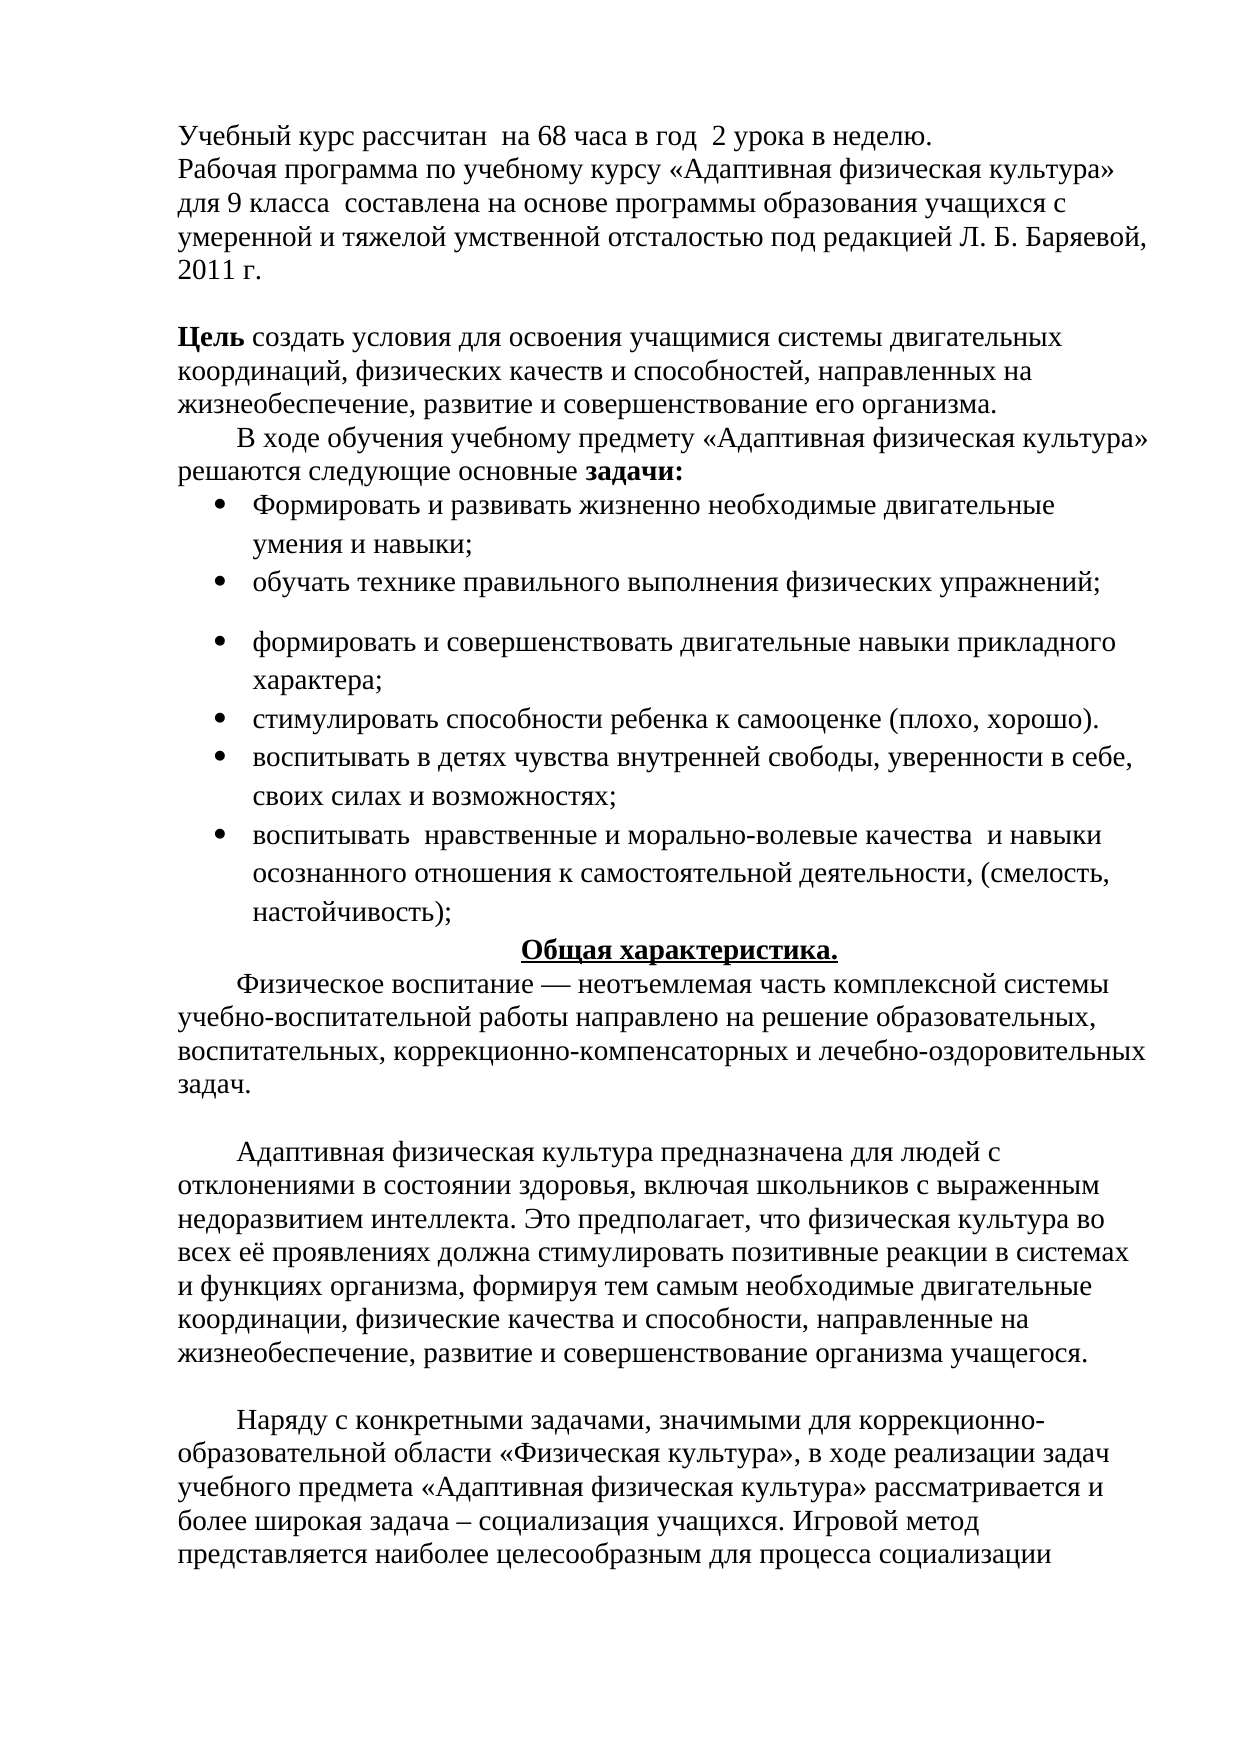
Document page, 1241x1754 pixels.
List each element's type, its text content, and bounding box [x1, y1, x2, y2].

text В ходе обучения учебному предмету «Адаптивная физическая культура» решаются следующие основные задачи: [177, 420, 1152, 487]
text Адаптивная физическая культура предназначена для людей с отклонениями в состоянии здоровья, включая школьников с выраженным недоразвитием интеллекта. Это предполагает, что физическая культура во всех её проявлениях должна стимулировать позитивные реакции в системах и функциях организма, формируя тем самым необходимые двигательные координации, физические качества и способности, направленные на жизнеобеспечение, развитие и совершенствование организма учащегося. [177, 1134, 1152, 1368]
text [177, 1402, 1152, 1570]
list формировать и совершенствовать двигательные навыки прикладного характера; [215, 624, 1152, 696]
text Цель создать условия для освоения учащимися системы двигательных координаций, физических качеств и способностей, направленных на жизнеобеспечение, развитие и совершенствование его организма. [177, 319, 1152, 420]
list воспитывать нравственные и морально-волевые качества и навыки осознанного отношения к самостоятельной деятельности, (смелость, настойчивость); [215, 817, 1152, 927]
list стимулировать способности ребенка к самооценке (плохо, хорошо). [215, 701, 1152, 734]
text Общая характеристика. [177, 932, 1152, 966]
list воспитывать в детях чувства внутренней свободы, уверенности в себе, своих силах и возможностях; [215, 739, 1152, 812]
text Рабочая программа по учебному курсу «Адаптивная физическая культура» для 9 класса составлена на основе программы образования учащихся с умеренной и тяжелой умственной отсталостью под редакцией Л. Б. Баряевой, 2011 г. [177, 152, 1152, 286]
text Физическое воспитание — неотъемлемая часть комплексной системы учебно-воспитательной работы направлено на решение образовательных, воспитательных, коррекционно-компенсаторных и лечебно-оздоровительных задач. [177, 966, 1152, 1100]
text Учебный курс рассчитан на 68 часа в год 2 урока в неделю. [177, 118, 1167, 152]
list Формировать и развивать жизненно необходимые двигательные умения и навыки; [215, 487, 1152, 559]
list обучать технике правильного выполнения физических упражнений; [215, 564, 1152, 598]
